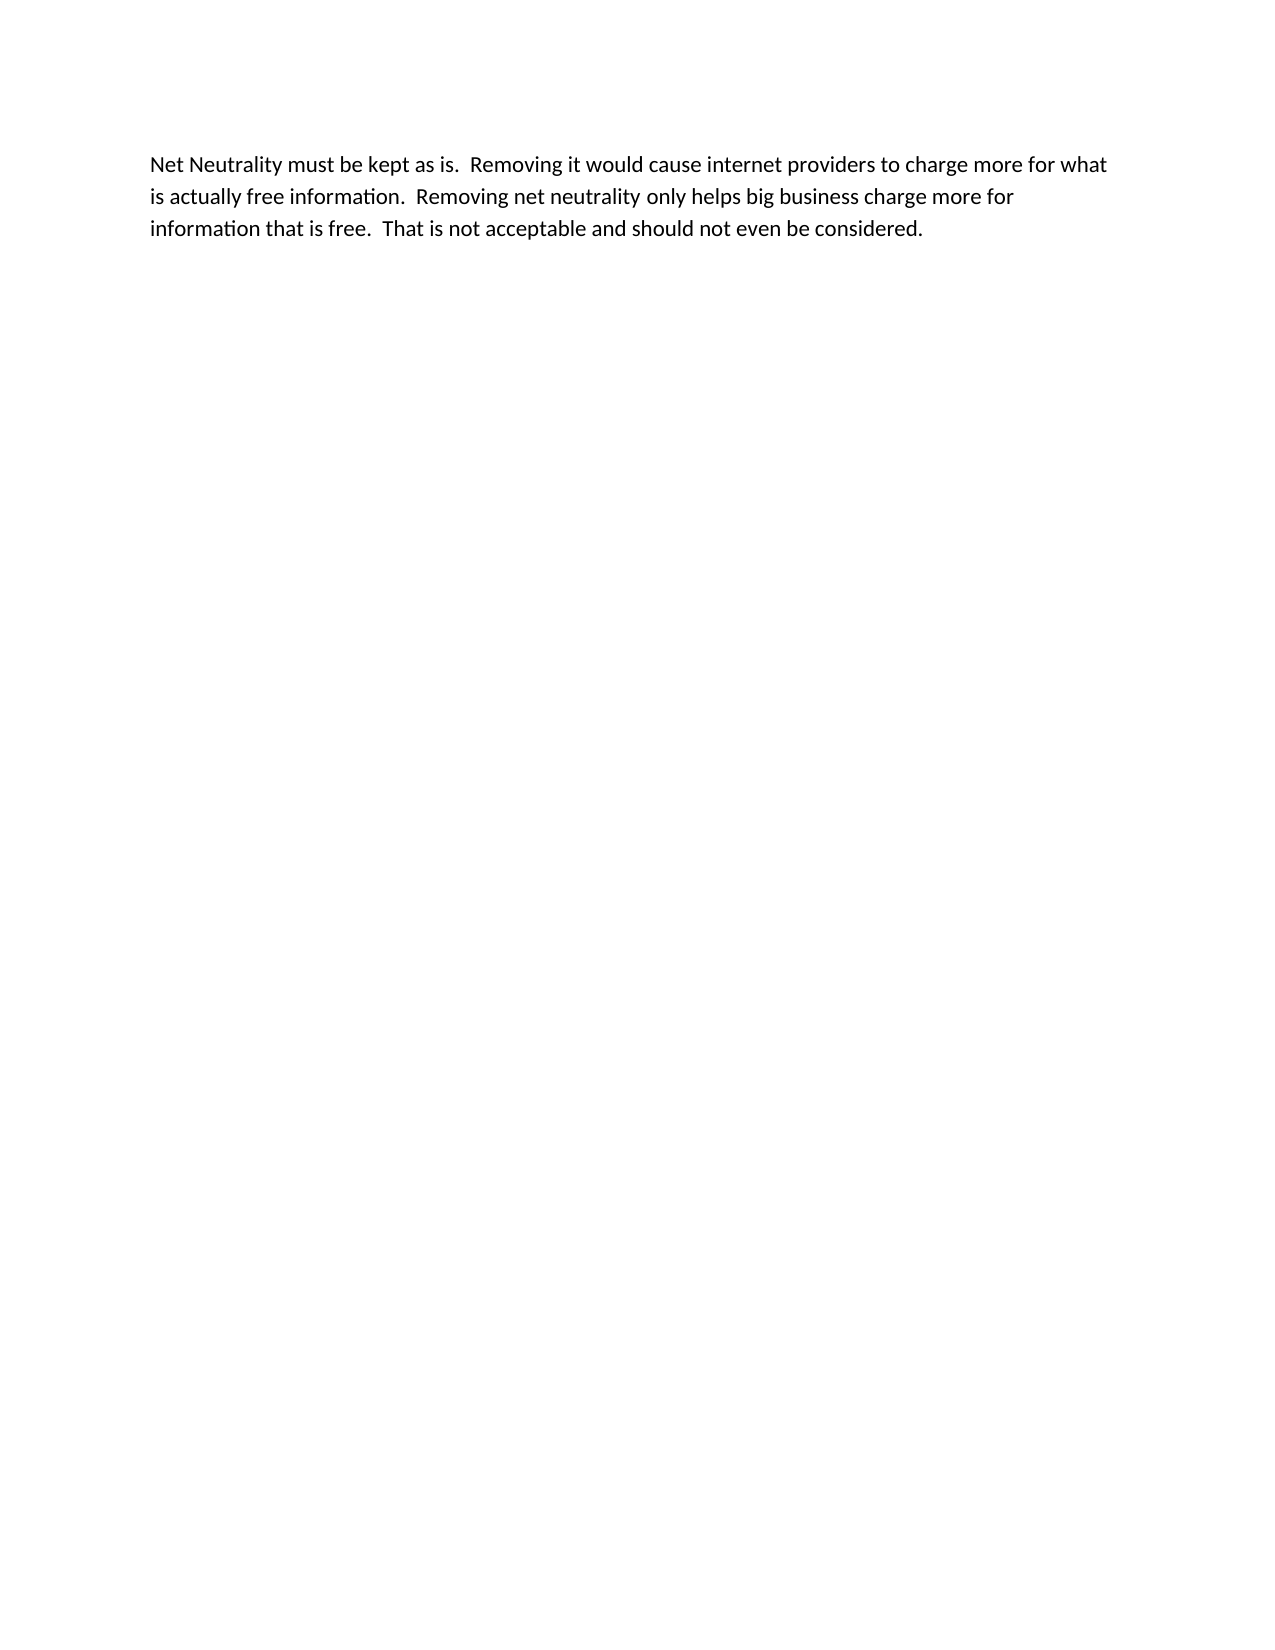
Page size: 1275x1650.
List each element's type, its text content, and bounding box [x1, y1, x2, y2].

text Net Neutrality must be kept as is. Removing it would cause internet providers to charge more for what is actually free information. Removing net neutrality only helps big business charge more for information that is free. That is not acceptable and should not even be considered. [150, 150, 1125, 242]
